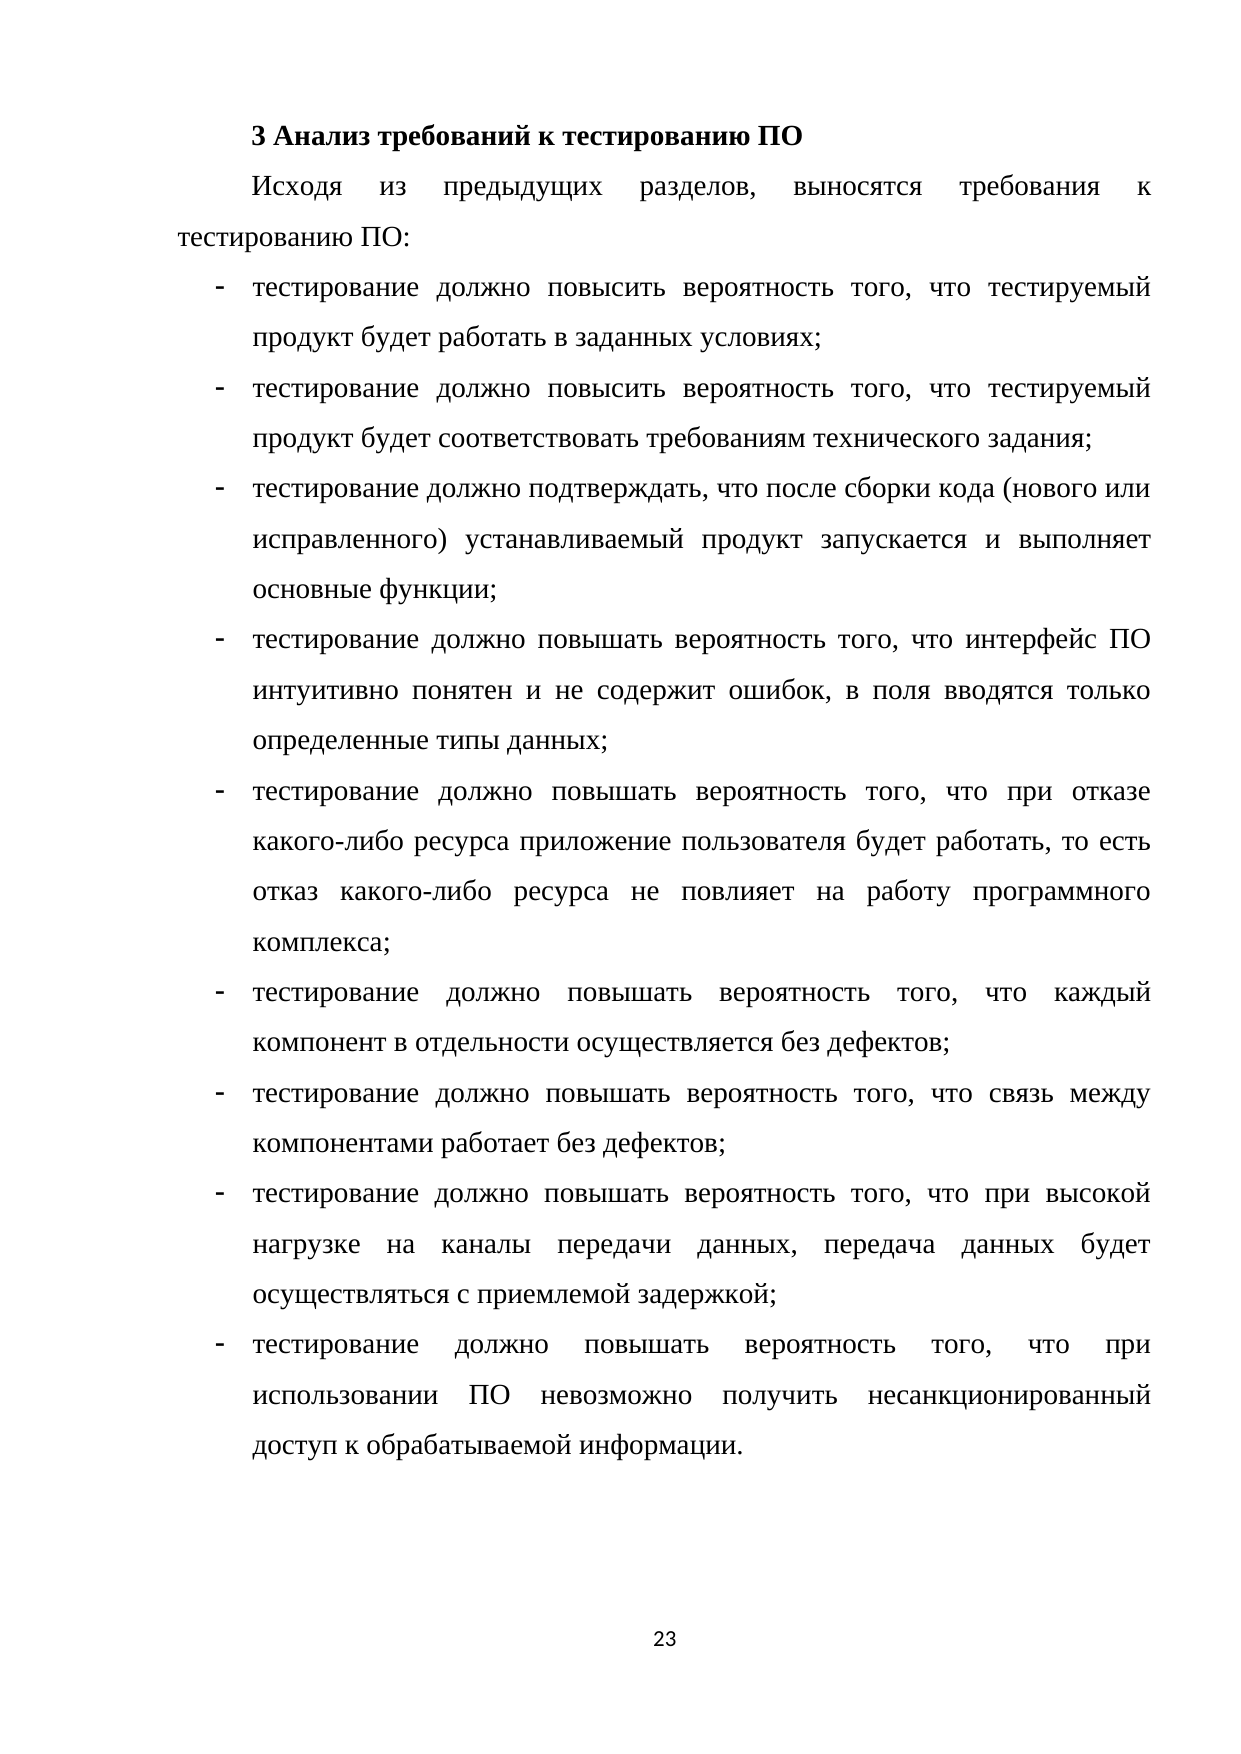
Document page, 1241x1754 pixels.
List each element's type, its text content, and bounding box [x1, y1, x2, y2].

list тестирование должно подтверждать, что после сборки кода (нового или исправленного) устанавливаемый продукт запускается и выполняет основные функции; [215, 471, 1152, 605]
list тестирование должно повышать вероятность того, что при отказе какого-либо ресурса приложение пользователя будет работать, то есть отказ какого-либо ресурса не повлияет на работу программного комплекса; [215, 773, 1152, 957]
text Исходя из предыдущих разделов, выносятся требования к тестированию ПО: [177, 168, 1152, 252]
list тестирование должно повысить вероятность того, что тестируемый продукт будет соответствовать требованиям технического задания; [215, 370, 1152, 454]
list тестирование должно повышать вероятность того, что интерфейс ПО интуитивно понятен и не содержит ошибок, в поля вводятся только определенные типы данных; [215, 622, 1152, 756]
list тестирование должно повышать вероятность того, что связь между компонентами работает без дефектов; [215, 1075, 1152, 1159]
list тестирование должно повышать вероятность того, что каждый компонент в отдельности осуществляется без дефектов; [215, 974, 1152, 1058]
list тестирование должно повысить вероятность того, что тестируемый продукт будет работать в заданных условиях; [215, 269, 1152, 353]
list тестирование должно повышать вероятность того, что при использовании ПО невозможно получить несанкционированный доступ к обрабатываемой информации. [215, 1326, 1152, 1461]
list тестирование должно повышать вероятность того, что при высокой нагрузке на каналы передачи данных, передача данных будет осуществляться с приемлемой задержкой; [215, 1175, 1152, 1310]
subtitle 3 Анализ требований к тестированию ПО [251, 118, 1152, 152]
